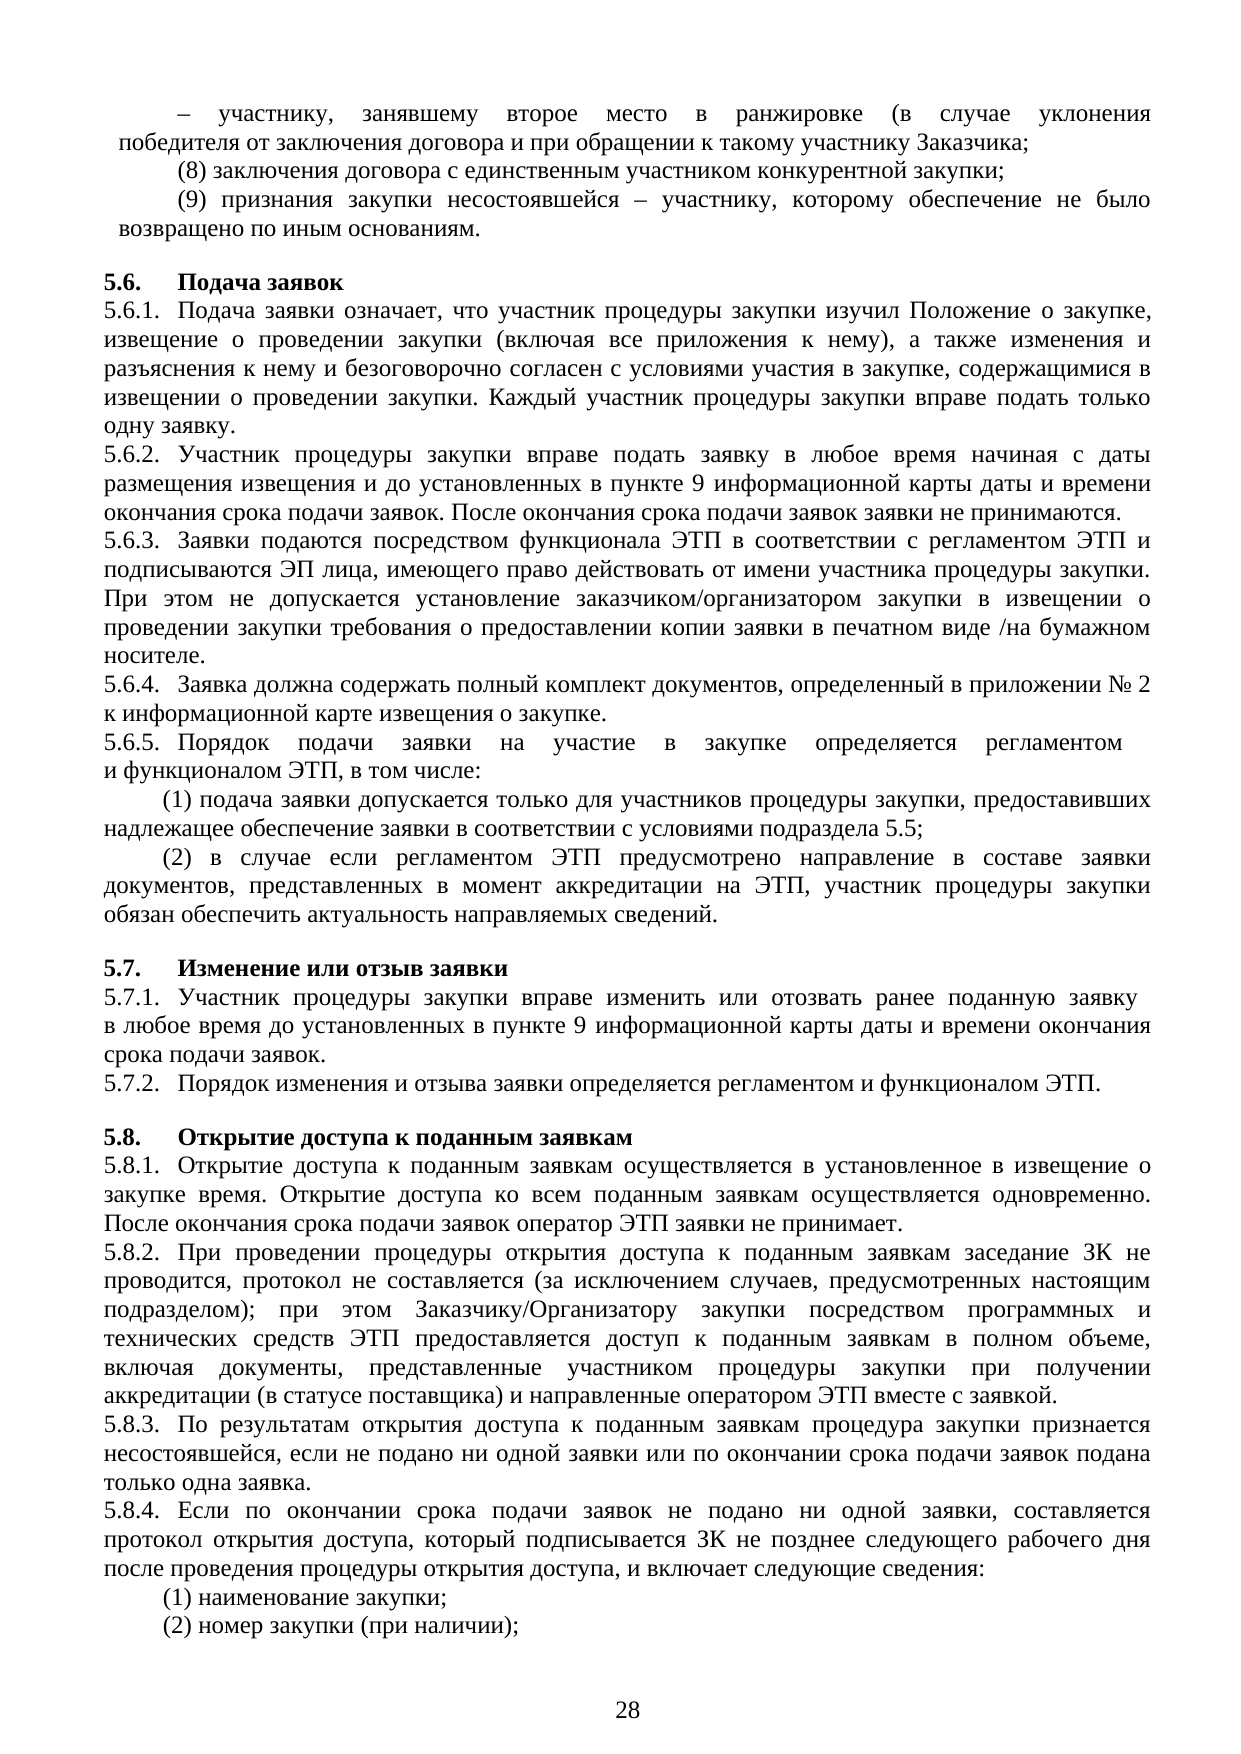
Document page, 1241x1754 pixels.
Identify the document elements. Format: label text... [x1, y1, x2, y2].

text – участнику, занявшему второе место в ранжировке (в случае уклонения победителя от заключения договора и при обращении к такому участнику Заказчика; [118, 98, 1152, 155]
list При проведении процедуры открытия доступа к поданным заявкам заседание ЗК не проводится, протокол не составляется (за исключением случаев, предусмотренных настоящим подразделом); при этом Заказчику/Организатору закупки посредством программных и технических средств ЭТП предоставляется доступ к поданным заявкам в полном объеме, включая документы, представленные участником процедуры закупки при получении аккредитации (в статусе поставщика) и направленные оператором ЭТП вместе с заявкой. [103, 1237, 1152, 1409]
text (9) признания закупки несостоявшейся – участнику, которому обеспечение не было возвращено по иным основаниям. [118, 184, 1152, 242]
list Открытие доступа к поданным заявкам [103, 1122, 1152, 1150]
text (2) в случае если регламентом ЭТП предусмотрено направление в составе заявки документов, представленных в момент аккредитации на ЭТП, участник процедуры закупки обязан обеспечить актуальность направляемых сведений. [103, 842, 1152, 928]
list Порядок подачи заявки на участие в закупке определяется регламентом и функционалом ЭТП, в том числе: [103, 727, 1152, 784]
list Подача заявки означает, что участник процедуры закупки изучил Положение о закупке, извещение о проведении закупки (включая все приложения к нему), а также изменения и разъяснения к нему и безоговорочно согласен с условиями участия в закупке, содержащимися в извещении о проведении закупки. Каждый участник процедуры закупки вправе подать только одну заявку. [103, 295, 1152, 439]
list Если по окончании срока подачи заявок не подано ни одной заявки, составляется протокол открытия доступа, который подписывается ЗК не позднее следующего рабочего дня после проведения процедуры открытия доступа, и включает следующие сведения: [103, 1495, 1152, 1582]
list Открытие доступа к поданным заявкам осуществляется в установленное в извещение о закупке время. Открытие доступа ко всем поданным заявкам осуществляется одновременно. После окончания срока подачи заявок оператор ЭТП заявки не принимает. [103, 1150, 1152, 1237]
list Участник процедуры закупки вправе изменить или отозвать ранее поданную заявку в любое время до установленных в пункте 9 информационной карты даты и времени окончания срока подачи заявок. [103, 982, 1152, 1068]
list Порядок изменения и отзыва заявки определяется регламентом и функционалом ЭТП. [103, 1068, 1152, 1097]
list По результатам открытия доступа к поданным заявкам процедура закупки признается несостоявшейся, если не подано ни одной заявки или по окончании срока подачи заявок подана только одна заявка. [103, 1409, 1152, 1495]
list Подача заявок [103, 267, 1152, 295]
text (2) номер закупки (при наличии); [163, 1610, 1152, 1639]
list Заявки подаются посредством функционала ЭТП в соответствии с регламентом ЭТП и подписываются ЭП лица, имеющего право действовать от имени участника процедуры закупки. При этом не допускается установление заказчиком/организатором закупки в извещении о проведении закупки требования о предоставлении копии заявки в печатном виде /на бумажном носителе. [103, 525, 1152, 669]
list Изменение или отзыв заявки [103, 953, 1152, 982]
list Участник процедуры закупки вправе подать заявку в любое время начиная с даты размещения извещения и до установленных в пункте 9 информационной карты даты и времени окончания срока подачи заявок. После окончания срока подачи заявок заявки не принимаются. [103, 439, 1152, 525]
text (8) заключения договора с единственным участником конкурентной закупки; [118, 155, 1152, 184]
text (1) наименование закупки; [163, 1582, 1152, 1610]
list Заявка должна содержать полный комплект документов, определенный в приложении № 2 к информационной карте извещения о закупке. [103, 669, 1152, 727]
text (1) подача заявки допускается только для участников процедуры закупки, предоставивших надлежащее обеспечение заявки в соответствии с условиями подраздела 5.5; [103, 784, 1152, 842]
